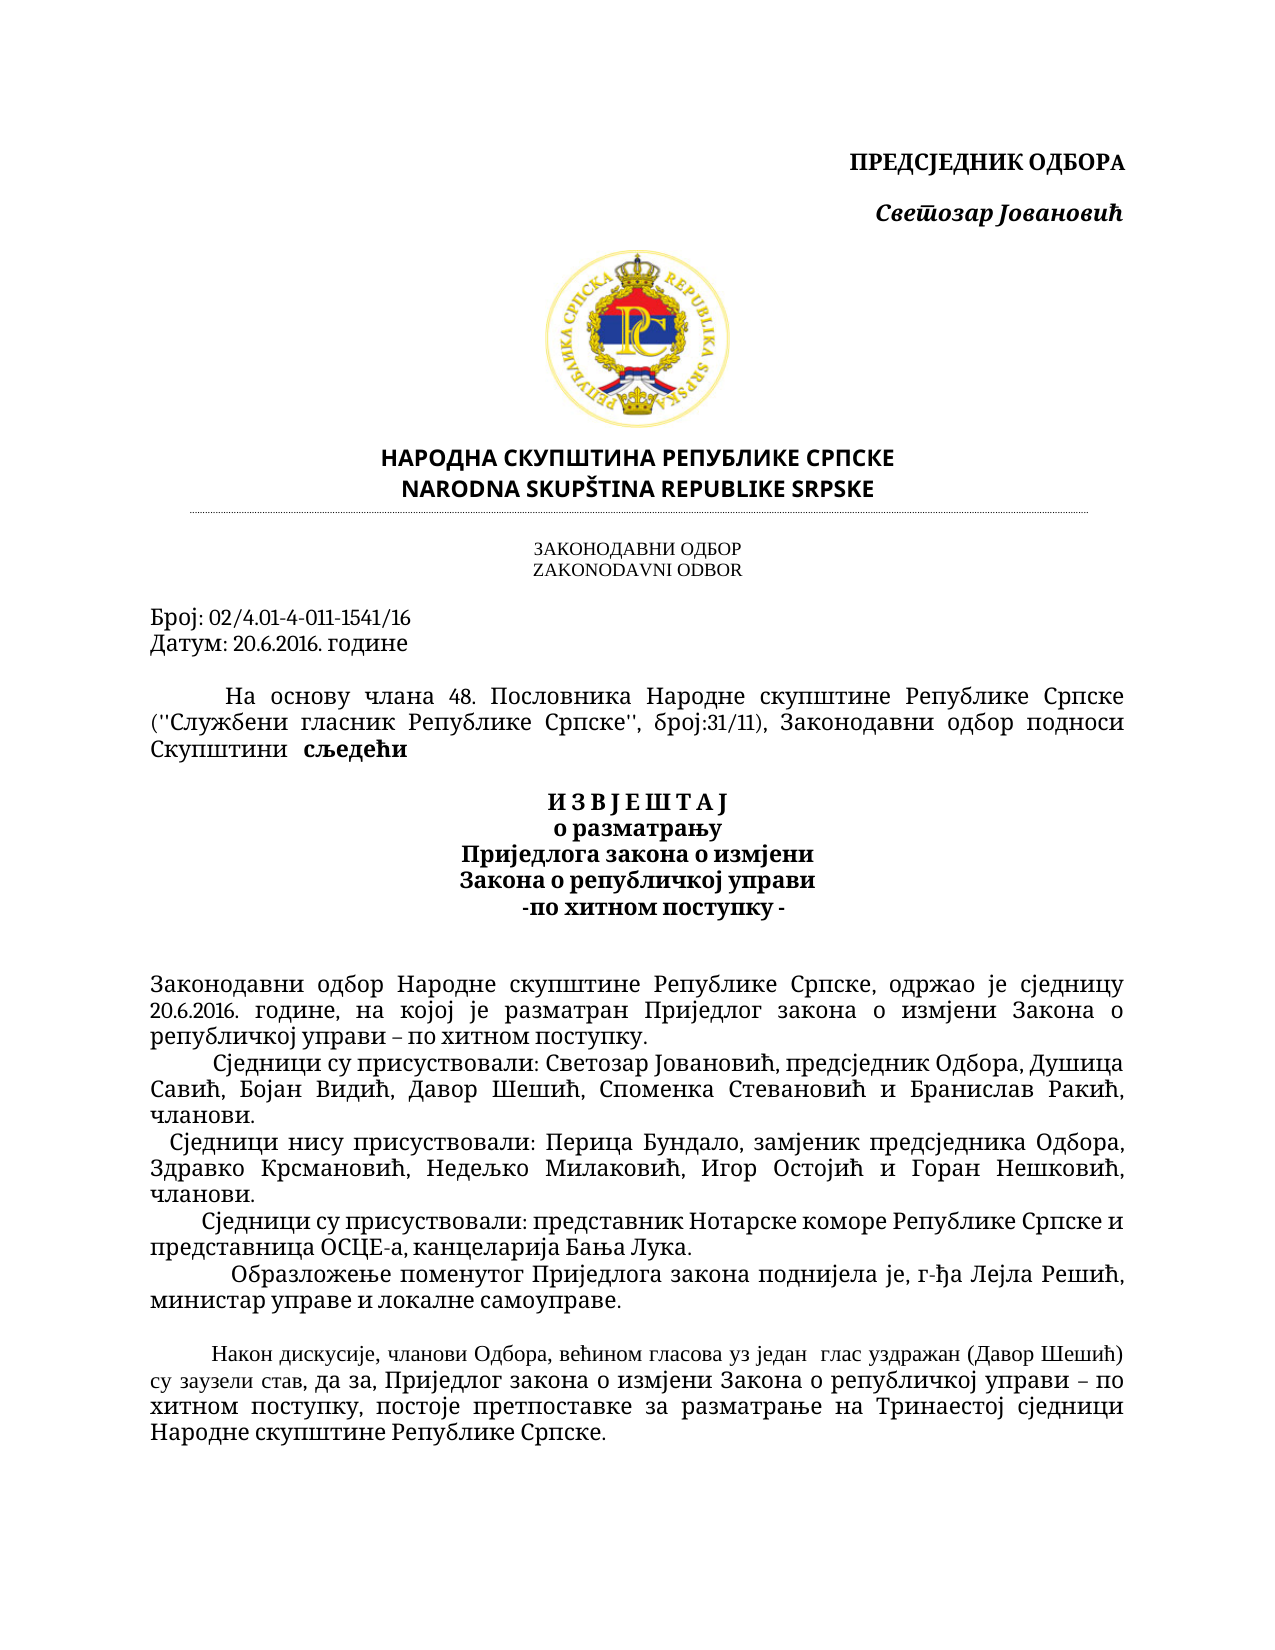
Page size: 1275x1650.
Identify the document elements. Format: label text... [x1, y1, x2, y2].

text Образложење поменутог Приједлога закона поднијела је, г-ђа Лејла Решић, министар управе и локалне самоуправе. [150, 1261, 1125, 1314]
text ZAKONODAVNI ODBOR [150, 559, 1125, 581]
text Сједници нису присуствовали: Перица Бундало, замјеник предсједника Одбора, Здравко Крсмановић, Недељко Милаковић, Игор Остојић и Горан Нешковић, чланови. [150, 1129, 1125, 1209]
text Број: 02/4.01-4-011-1541/16 [150, 605, 1125, 631]
text о разматрању [150, 816, 1125, 842]
text -по хитном поступку - [150, 895, 1125, 921]
text Светозар Јовановић [150, 200, 1125, 227]
text НАРОДНА СКУПШТИНА РЕПУБЛИКЕ СРПСКЕ [150, 442, 1125, 473]
text ЗАКОНОДАВНИ ОДБОР [150, 538, 1125, 559]
text Закона о републичкој управи [150, 868, 1125, 895]
text Датум: 20.6.2016. године [150, 631, 1125, 657]
text Сједници су присуствовали: Светозар Јовановић, предсједник Одбора, Душица Савић, Бојан Видић, Давор Шешић, Споменка Стевановић и Бранислав Ракић, чланови. [150, 1051, 1125, 1129]
text И З В Ј Е Ш Т А Ј [150, 789, 1125, 816]
text Законодавни одбор Народне скупштине Републике Српске, одржао је сједницу 20.6.2016. године, на којој је разматран Приједлог закона о измјени Закона о републичкој управи – по хитном поступку. [150, 921, 1125, 1051]
text NARODNA SKUPŠTINA REPUBLIKE SRPSKE [150, 473, 1125, 504]
text Приједлога закона о измјени [150, 842, 1125, 868]
text Сједници су присуствовали: представник Нотарске коморе Републике Српске и представница ОСЦЕ-а, канцеларија Бања Лука. [150, 1209, 1125, 1261]
text ПРЕДСЈЕДНИК ОДБОРA [150, 150, 1125, 176]
text Након дискусије, чланови Одбора, већином гласова уз један глас уздражан (Давор Шешић) су заузели став, да за, Приједлог закона о измјени Закона о републичкој управи – по хитном поступку, постоје претпоставке за разматрање на Тринаестој сједници Народне скупштине Републике Српске. [150, 1340, 1125, 1447]
text На основу члана 48. Пословника Народне скупштине Републике Српске (''Службени гласник Републике Српске'', број:31/11), Законодавни одбор подноси Скупштини сљедећи [150, 684, 1125, 763]
